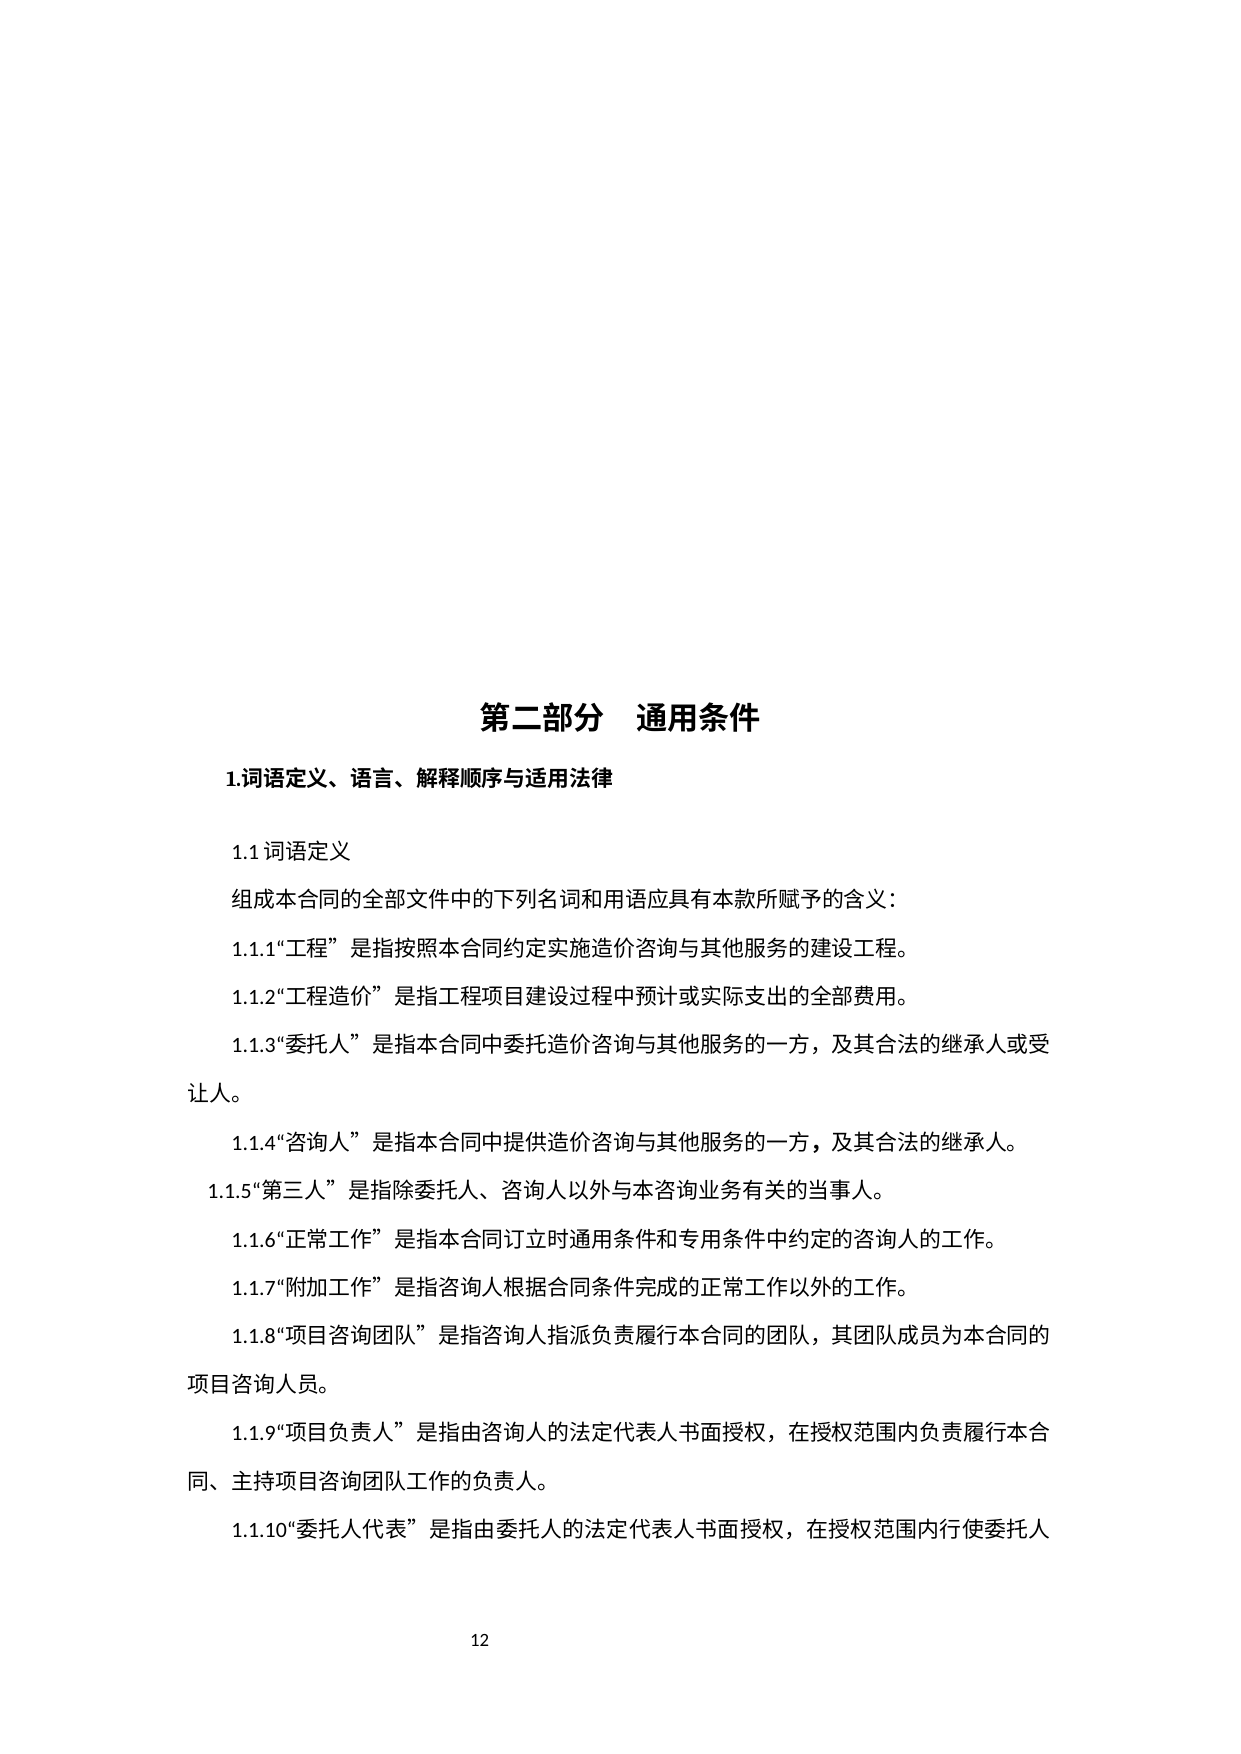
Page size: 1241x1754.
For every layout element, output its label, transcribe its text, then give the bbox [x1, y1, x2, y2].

title 1.词语定义、语言、解释顺序与适用法律 [187, 761, 1053, 793]
text 1.1.4“咨询人”是指本合同中提供造价咨询与其他服务的一方，及其合法的继承人。 1.1.5“第三人”是指除委托人、咨询人以外与本咨询业务有关的当事人。 [187, 1124, 1053, 1205]
text 1.1.2“工程造价”是指工程项目建设过程中预计或实际支出的全部费用。 [187, 979, 1053, 1011]
text 1.1词语定义 [187, 834, 1053, 866]
text 1.1.3“委托人”是指本合同中委托造价咨询与其他服务的一方，及其合法的继承人或受让人。 [187, 1027, 1053, 1108]
text 1.1.6“正常工作”是指本合同订立时通用条件和专用条件中约定的咨询人的工作。 [187, 1221, 1053, 1254]
text 1.1.9“项目负责人”是指由咨询人的法定代表人书面授权，在授权范围内负责履行本合同、主持项目咨询团队工作的负责人。 [187, 1415, 1053, 1496]
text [187, 1512, 1053, 1544]
text 1.1.7“附加工作”是指咨询人根据合同条件完成的正常工作以外的工作。 [187, 1269, 1053, 1302]
text 1.1.8“项目咨询团队”是指咨询人指派负责履行本合同的团队，其团队成员为本合同的项目咨询人员。 [187, 1318, 1053, 1399]
subtitle 第二部分 通用条件 [187, 683, 1053, 748]
text 组成本合同的全部文件中的下列名词和用语应具有本款所赋予的含义： [187, 882, 1053, 914]
text 1.1.1“工程”是指按照本合同约定实施造价咨询与其他服务的建设工程。 [187, 930, 1053, 963]
